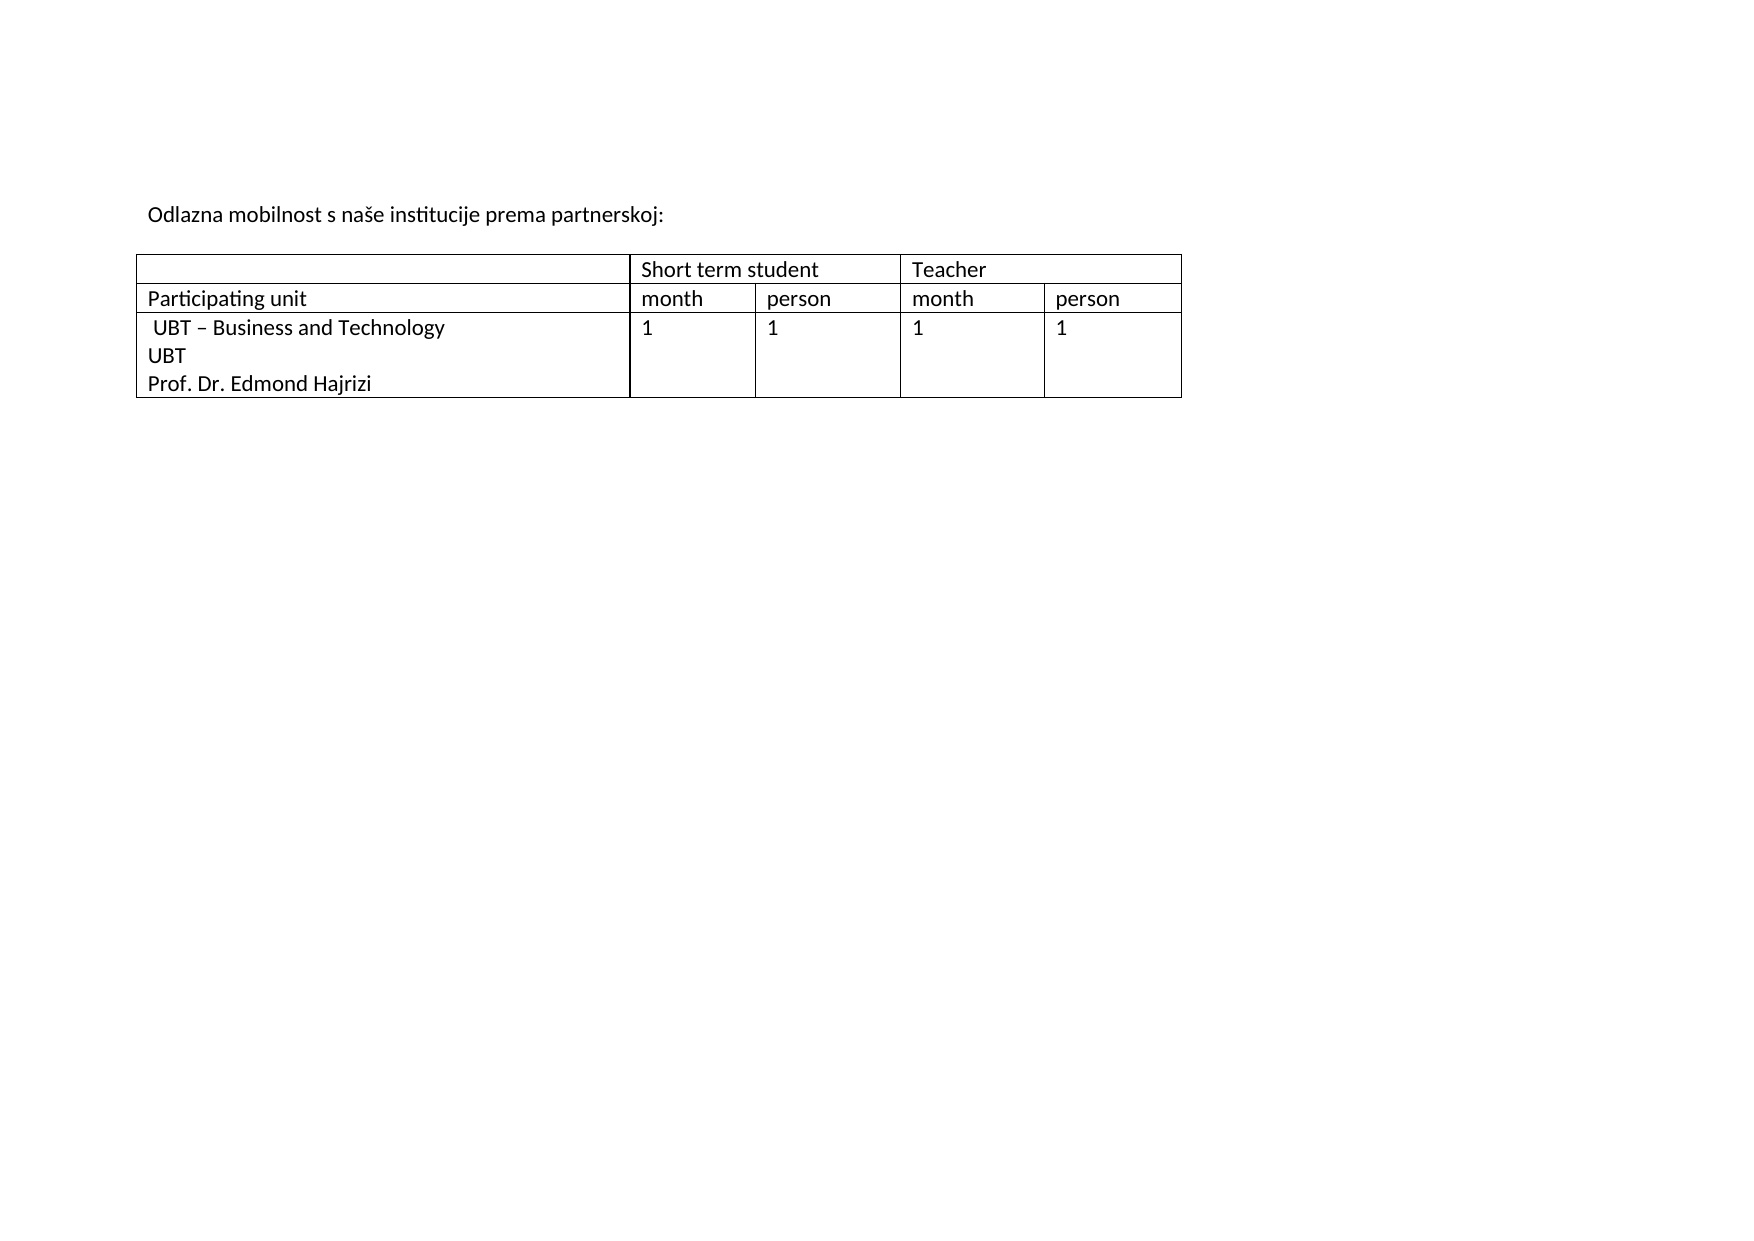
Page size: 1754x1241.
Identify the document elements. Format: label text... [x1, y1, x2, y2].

table_cell 1 [756, 313, 900, 397]
table_cell 1 [1045, 313, 1181, 397]
table_header [137, 255, 629, 283]
table_cell 1 [901, 313, 1044, 397]
table_cell 1 [631, 313, 755, 397]
table_header Short term student [631, 255, 900, 283]
table_cell person [756, 284, 900, 312]
table_cell month [631, 284, 755, 312]
table_cell UBT – Business and Technology UBT Prof. Dr. Edmond Hajrizi [137, 313, 629, 397]
table_header Teacher [901, 255, 1181, 283]
table_cell person [1045, 284, 1181, 312]
table_cell Participating unit [137, 284, 629, 312]
table_cell month [901, 284, 1044, 312]
text Odlazna mobilnost s naše institucije prema partnerskoj: [148, 201, 1606, 229]
